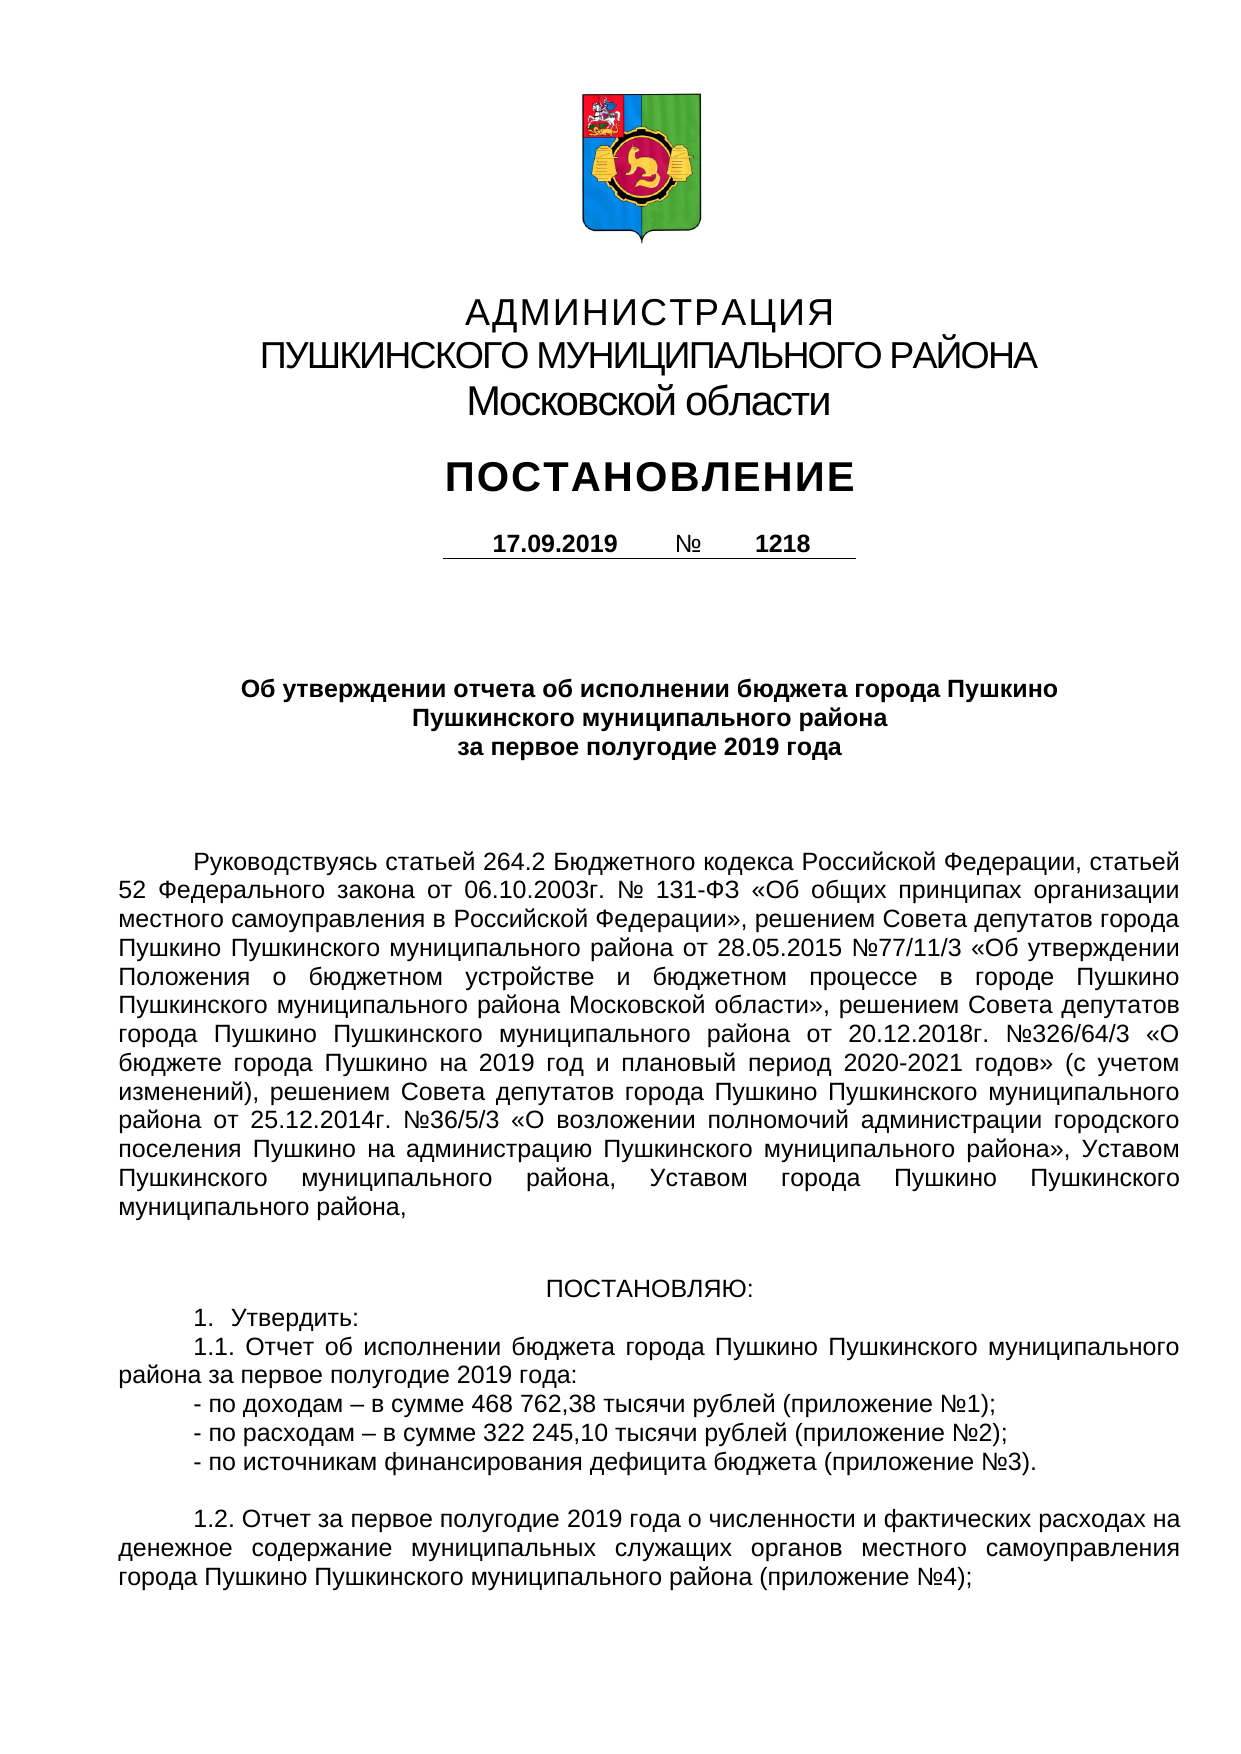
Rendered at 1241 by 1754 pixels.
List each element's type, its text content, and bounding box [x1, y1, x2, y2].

table_header 17.09.2019 [443, 530, 667, 558]
table_header № [667, 530, 708, 558]
text Об утверждении отчета об исполнении бюджета города Пушкино [118, 674, 1181, 703]
text - по источникам финансирования дефицита бюджета (приложение №3). [118, 1447, 1181, 1476]
text АДМИНИСТРАЦИЯ [118, 290, 1181, 333]
text Пушкинского муниципального района [118, 703, 1181, 732]
text ПОСТАНОВЛЯЮ: [118, 1274, 1181, 1303]
text - по доходам – в сумме 468 762,38 тысячи рублей (приложение №1); [118, 1389, 1181, 1418]
text Руководствуясь статьей 264.2 Бюджетного кодекса Российской Федерации, статьей 52 Федерального закона от 06.10.2003г. № 131-ФЗ «Об общих принципах организации местного самоуправления в Российской Федерации», решением Совета депутатов города Пушкино Пушкинского муниципального района от 28.05.2015 №77/11/3 «Об утверждении Положения о бюджетном устройстве и бюджетном процессе в городе Пушкино Пушкинского муниципального района Московской области», решением Совета депутатов города Пушкино Пушкинского муниципального района от 20.12.2018г. №326/64/3 «О бюджете города Пушкино на 2019 год и плановый период 2020-2021 годов» (с учетом изменений), решением Совета депутатов города Пушкино Пушкинского муниципального района от 25.12.2014г. №36/5/3 «О возложении полномочий администрации городского поселения Пушкино на администрацию Пушкинского муниципального района», Уставом Пушкинского муниципального района, Уставом города Пушкино Пушкинского муниципального района, [118, 847, 1181, 1221]
text за первое полугодие 2019 года [118, 732, 1181, 761]
subtitle ПУШКИНСКОГО МУНИЦИПАЛЬНОГО РАЙОНА [118, 333, 1181, 376]
table_header 1218 [709, 530, 856, 558]
text ПОСТАНОВЛЕНИЕ [118, 453, 1181, 501]
text 1.2. Отчет за первое полугодие 2019 года о численности и фактических расходах на денежное содержание муниципальных служащих органов местного самоуправления города Пушкино Пушкинского муниципального района (приложение №4); [118, 1504, 1181, 1591]
text 1.1. Отчет об исполнении бюджета города Пушкино Пушкинского муниципального района за первое полугодие 2019 года: [118, 1332, 1181, 1389]
text - по расходам – в сумме 322 245,10 тысячи рублей (приложение №2); [118, 1418, 1181, 1447]
subtitle Московской области [118, 376, 1181, 424]
picture [581, 93, 703, 244]
list Утвердить: [193, 1303, 1181, 1332]
